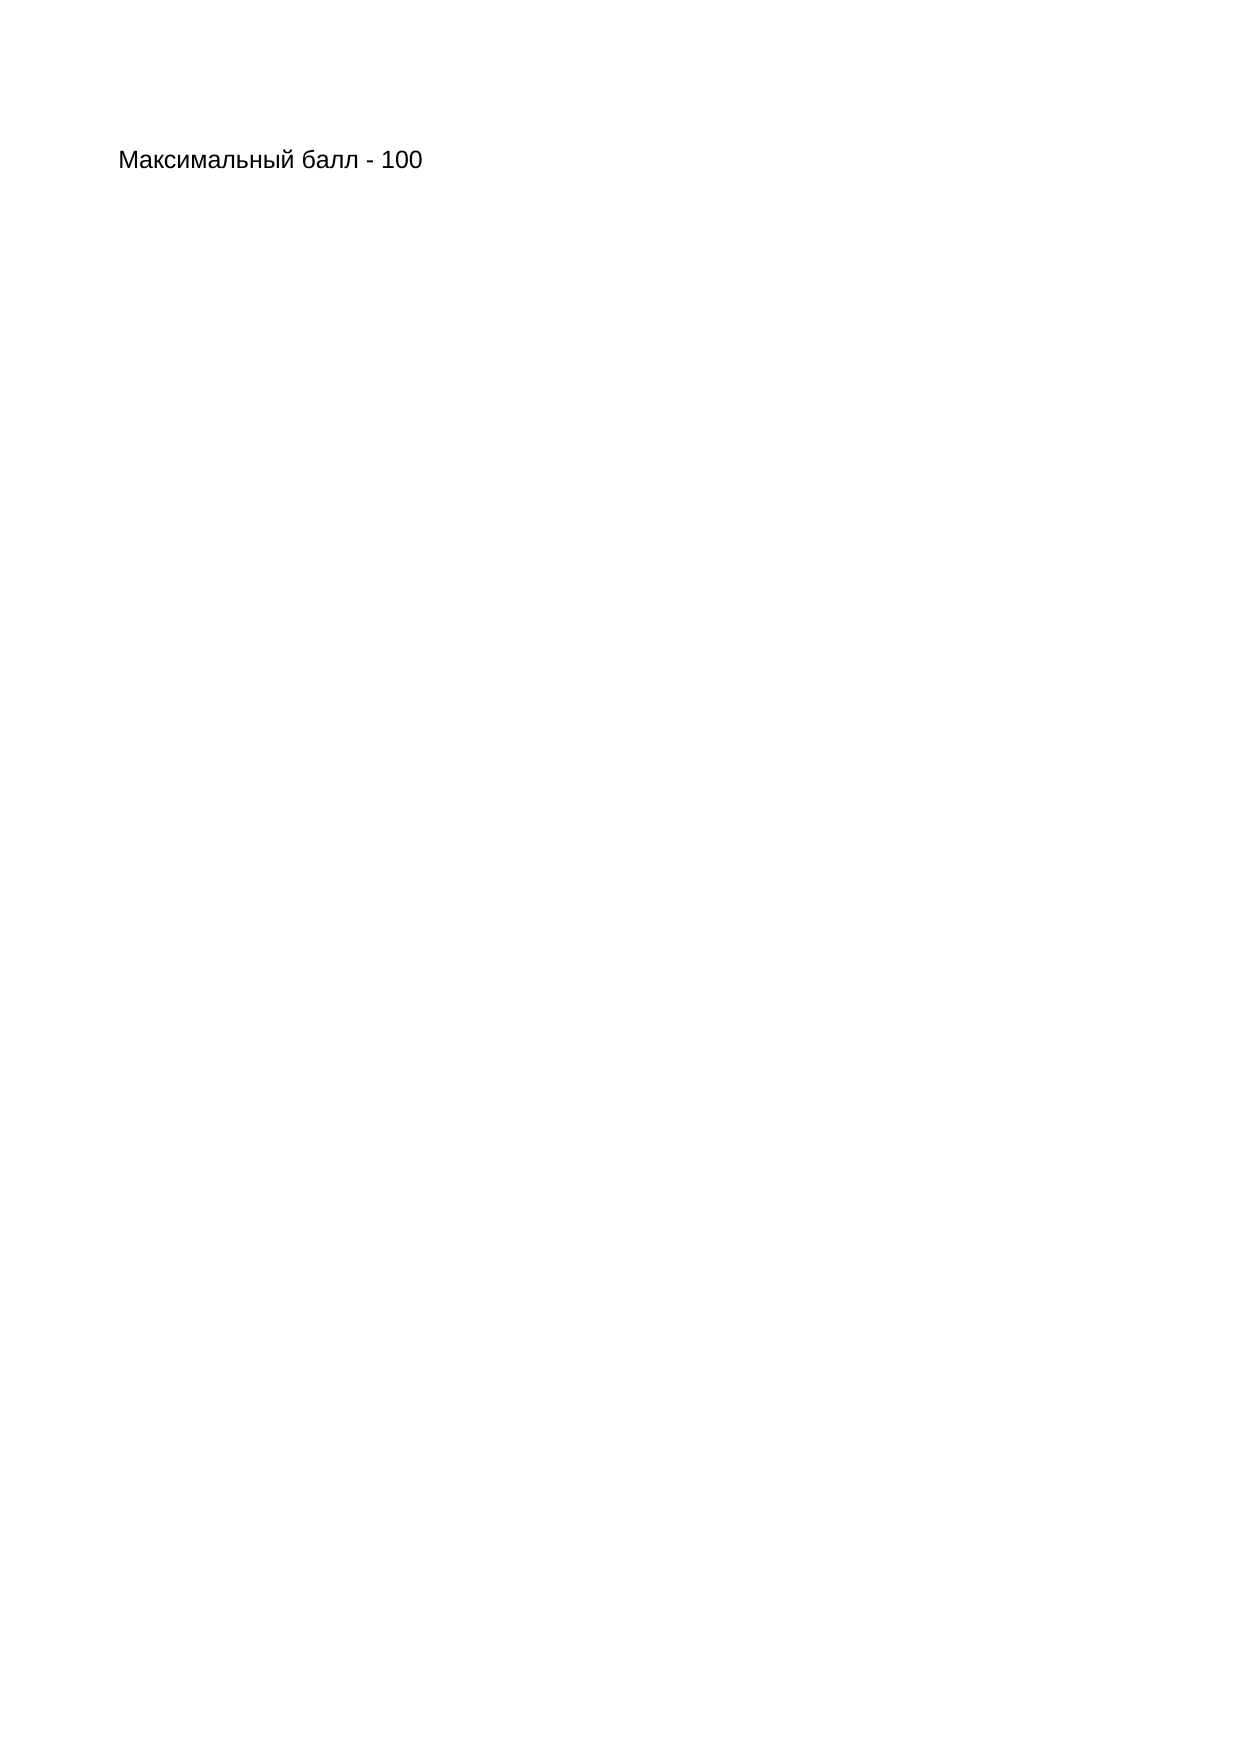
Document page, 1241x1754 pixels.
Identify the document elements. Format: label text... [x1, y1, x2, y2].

text Максимальный балл - 100 [118, 144, 1181, 173]
